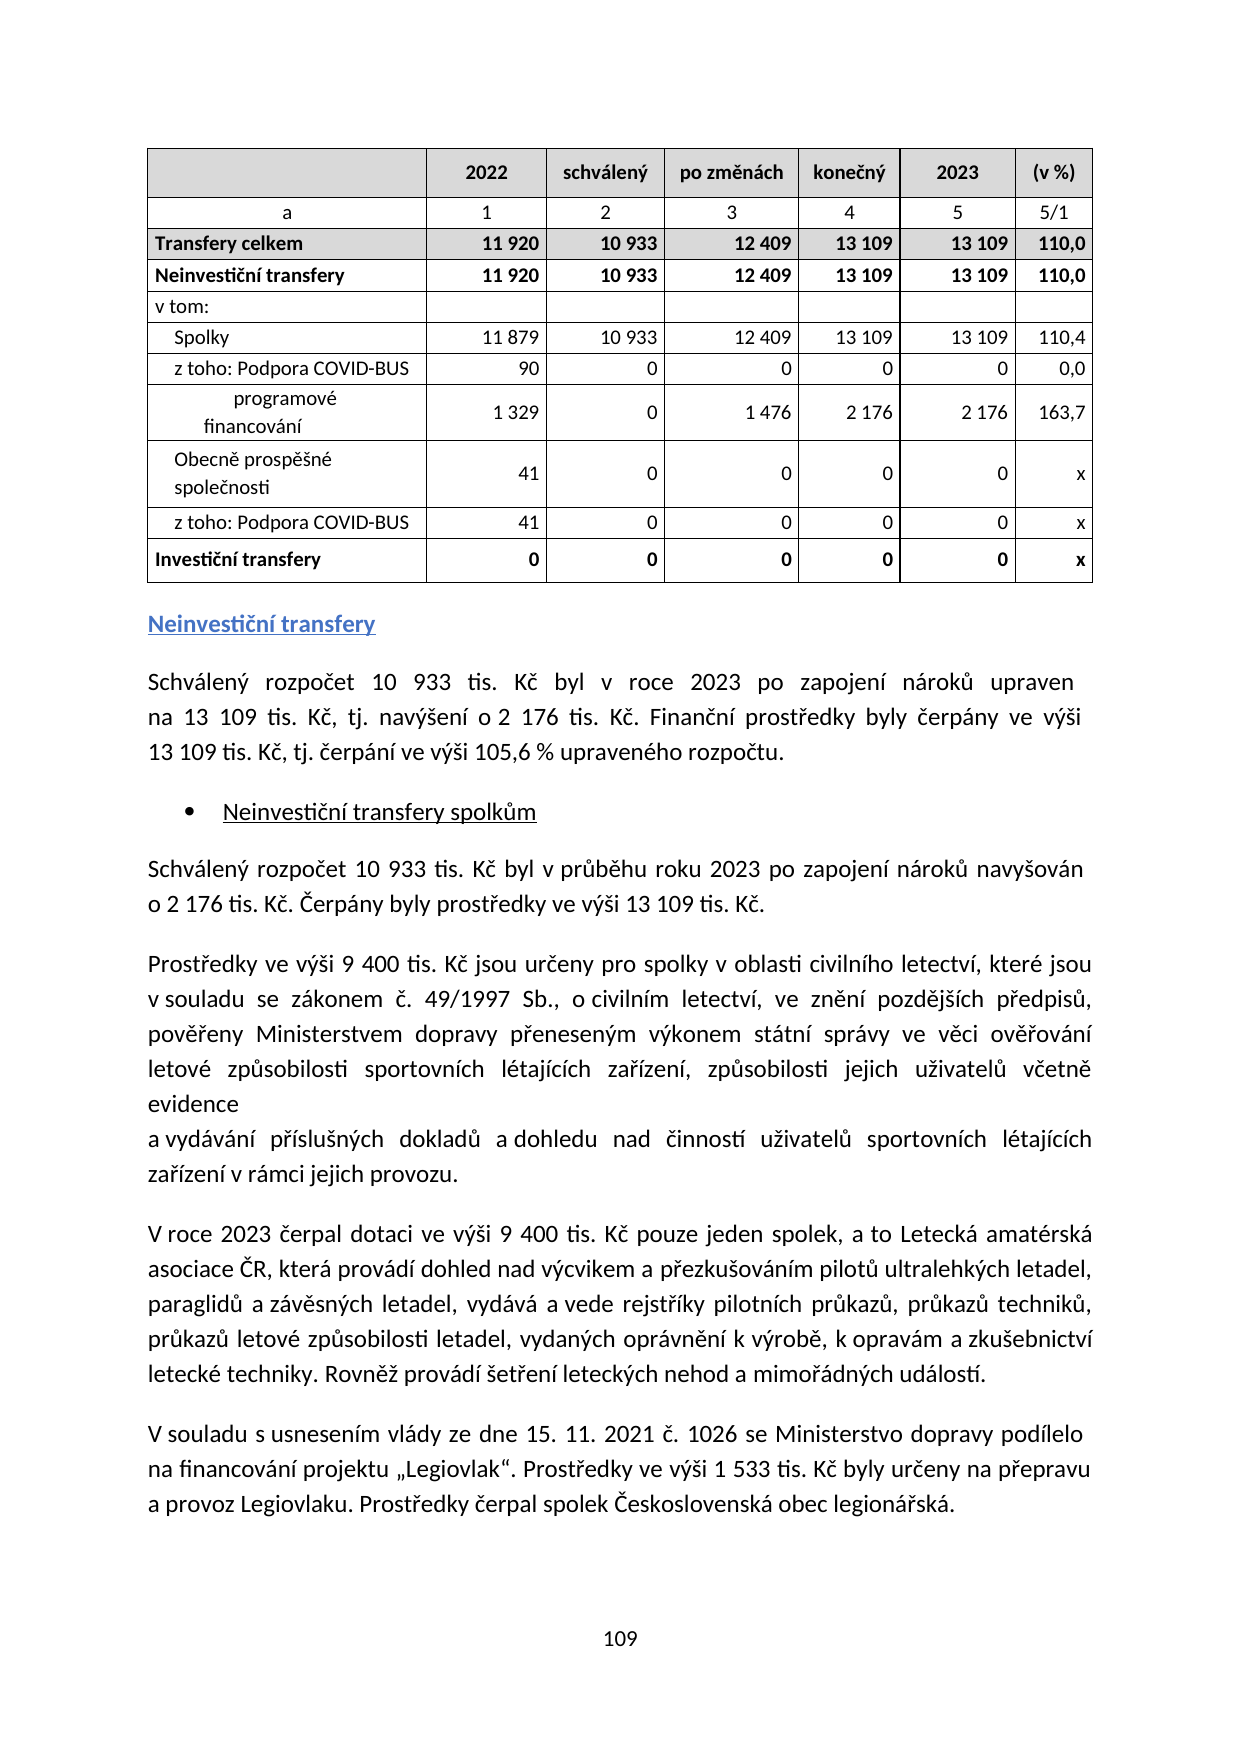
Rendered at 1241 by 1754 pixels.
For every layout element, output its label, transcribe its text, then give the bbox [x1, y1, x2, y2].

text V souladu s usnesením vlády ze dne 15. 11. 2021 č. 1026 se Ministerstvo dopravy podílelo na financování projektu „Legiovlak“. Prostředky ve výši 1 533 tis. Kč byly určeny na přepravu a provoz Legiovlaku. Prostředky čerpal spolek Československá obec legionářská. [148, 1418, 1093, 1519]
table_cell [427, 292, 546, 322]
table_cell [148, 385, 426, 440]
text V roce 2023 čerpal dotaci ve výši 9 400 tis. Kč pouze jeden spolek, a to Letecká amatérská asociace ČR, která provádí dohled nad výcvikem a přezkušováním pilotů ultralehkých letadel, paraglidů a závěsných letadel, vydává a vede rejstříky pilotních průkazů, průkazů techniků, průkazů letové způsobilosti letadel, vydaných oprávnění k výrobě, k opravám a zkušebnictví letecké techniky. Rovněž provádí šetření leteckých nehod a mimořádných událostí. [148, 1218, 1093, 1389]
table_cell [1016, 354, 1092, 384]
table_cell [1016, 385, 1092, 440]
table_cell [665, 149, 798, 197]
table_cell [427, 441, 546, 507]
text Prostředky ve výši 9 400 tis. Kč jsou určeny pro spolky v oblasti civilního letectví, které jsou v souladu se zákonem č. 49/1997 Sb., o civilním letectví, ve znění pozdějších předpisů, pověřeny Ministerstvem dopravy přeneseným výkonem státní správy ve věci ověřování letové způsobilosti sportovních létajících zařízení, způsobilosti jejich uživatelů včetně evidence a vydávání příslušných dokladů a dohledu nad činností uživatelů sportovních létajících zařízení v rámci jejich provozu. [148, 948, 1093, 1189]
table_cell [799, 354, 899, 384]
text Schválený rozpočet 10 933 tis. Kč byl v průběhu roku 2023 po zapojení nároků navyšován o 2 176 tis. Kč. Čerpány byly prostředky ve výši 13 109 tis. Kč. [148, 853, 1093, 919]
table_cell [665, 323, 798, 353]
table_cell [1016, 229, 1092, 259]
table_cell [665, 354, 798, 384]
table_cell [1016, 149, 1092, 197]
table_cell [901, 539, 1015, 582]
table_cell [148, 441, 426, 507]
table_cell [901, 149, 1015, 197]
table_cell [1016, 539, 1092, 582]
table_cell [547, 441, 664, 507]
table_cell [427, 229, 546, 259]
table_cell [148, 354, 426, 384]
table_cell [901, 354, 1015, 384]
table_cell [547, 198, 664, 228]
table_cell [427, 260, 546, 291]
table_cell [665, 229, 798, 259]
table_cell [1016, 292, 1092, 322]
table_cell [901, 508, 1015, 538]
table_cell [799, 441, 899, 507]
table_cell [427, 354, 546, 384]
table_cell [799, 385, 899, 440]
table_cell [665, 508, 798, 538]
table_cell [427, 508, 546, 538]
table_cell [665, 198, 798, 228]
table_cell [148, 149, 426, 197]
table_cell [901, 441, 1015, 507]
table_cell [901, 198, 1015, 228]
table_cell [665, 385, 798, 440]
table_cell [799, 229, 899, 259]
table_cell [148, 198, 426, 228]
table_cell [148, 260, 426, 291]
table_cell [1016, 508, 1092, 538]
text Neinvestiční transfery spolkům [185, 796, 1093, 826]
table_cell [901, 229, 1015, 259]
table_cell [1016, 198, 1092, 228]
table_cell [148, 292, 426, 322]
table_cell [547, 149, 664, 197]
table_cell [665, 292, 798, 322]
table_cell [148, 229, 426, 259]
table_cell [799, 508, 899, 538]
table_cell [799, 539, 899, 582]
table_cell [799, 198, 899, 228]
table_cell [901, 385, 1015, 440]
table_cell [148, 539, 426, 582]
text Schválený rozpočet 10 933 tis. Kč byl v roce 2023 po zapojení nároků upraven na 13 109 tis. Kč, tj. navýšení o 2 176 tis. Kč. Finanční prostředky byly čerpány ve výši 13 109 tis. Kč, tj. čerpání ve výši 105,6 % upraveného rozpočtu. [148, 666, 1093, 766]
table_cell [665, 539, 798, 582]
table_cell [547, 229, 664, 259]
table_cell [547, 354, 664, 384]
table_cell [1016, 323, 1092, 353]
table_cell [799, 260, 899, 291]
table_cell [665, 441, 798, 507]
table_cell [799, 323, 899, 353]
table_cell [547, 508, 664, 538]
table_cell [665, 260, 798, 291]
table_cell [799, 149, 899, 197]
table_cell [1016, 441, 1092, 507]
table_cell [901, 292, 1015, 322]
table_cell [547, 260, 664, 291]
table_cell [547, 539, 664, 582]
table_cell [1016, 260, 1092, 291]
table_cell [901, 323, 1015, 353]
text Neinvestiční transfery [148, 608, 1093, 638]
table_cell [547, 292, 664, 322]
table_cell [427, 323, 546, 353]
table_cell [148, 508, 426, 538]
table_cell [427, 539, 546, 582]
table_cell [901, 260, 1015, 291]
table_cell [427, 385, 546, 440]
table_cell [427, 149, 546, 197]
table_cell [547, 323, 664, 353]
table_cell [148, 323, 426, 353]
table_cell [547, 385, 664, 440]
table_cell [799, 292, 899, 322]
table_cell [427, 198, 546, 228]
